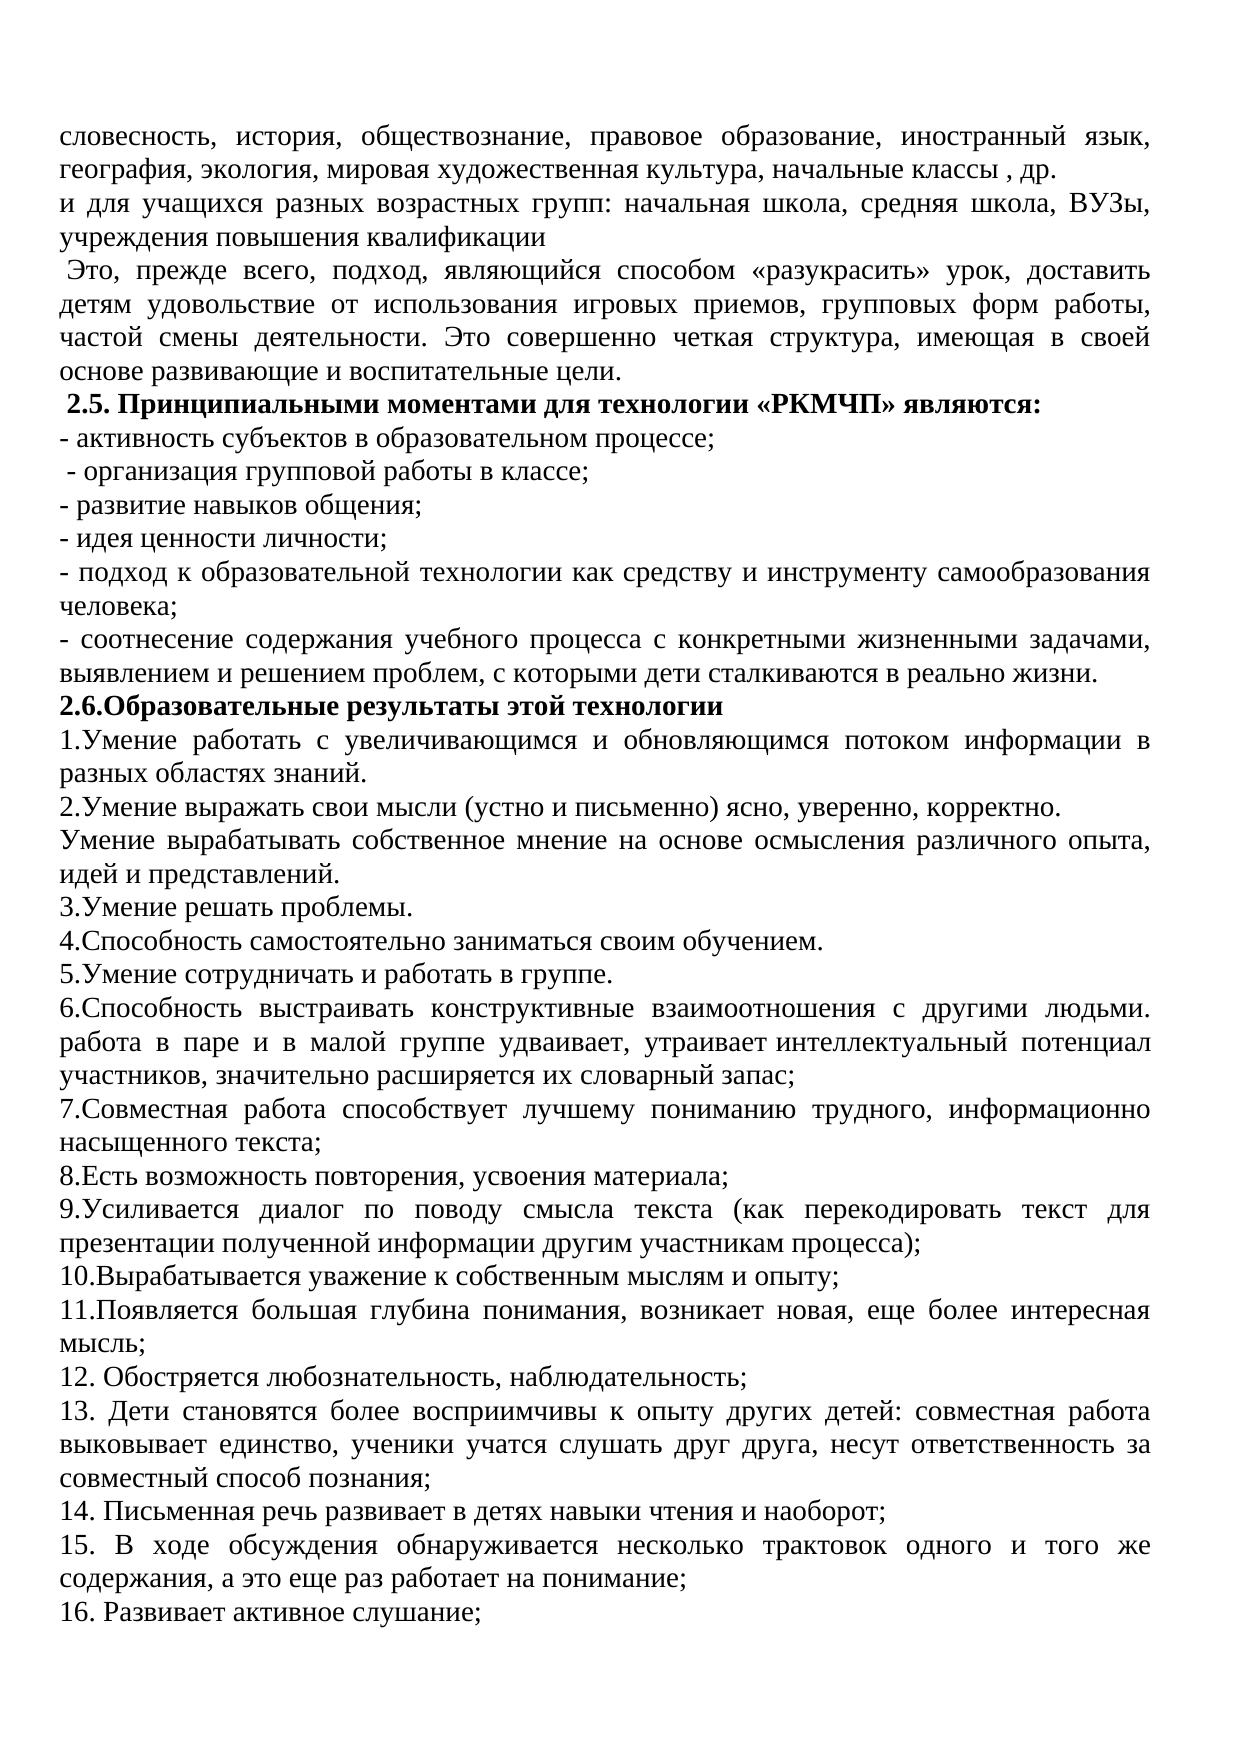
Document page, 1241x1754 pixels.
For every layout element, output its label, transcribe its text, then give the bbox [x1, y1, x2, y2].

text 3.Умение решать проблемы. [59, 889, 1152, 923]
text 5.Умение сотрудничать и работать в группе. [59, 957, 1152, 990]
text 9.Усиливается диалог по поводу смысла текста (как перекодировать текст для презентации полученной информации другим участникам процесса); [59, 1191, 1152, 1258]
text - активность субъектов в образовательном процессе; [59, 420, 1152, 453]
text 11.Появляется большая глубина понимания, возникает новая, еще более интересная мысль; [59, 1292, 1152, 1359]
text 14. Письменная речь развивает в детях навыки чтения и наоборот; [59, 1493, 1152, 1527]
text 7.Совместная работа способствует лучшему пониманию трудного, информационно насыщенного текста; [59, 1091, 1152, 1158]
text 15. В ходе обсуждения обнаруживается несколько трактовок одного и того же содержания, а это еще раз работает на понимание; [59, 1527, 1152, 1594]
text и для учащихся разных возрастных групп: начальная школа, средняя школа, ВУЗы, учреждения повышения квалификации [59, 185, 1152, 252]
text 6.Способность выстраивать конструктивные взаимоотношения с другими людьми. работа в паре и в малой группе удваивает, утраивает интеллектуальный потенциал участников, значительно расширяется их словарный запас; [59, 990, 1152, 1091]
text 4.Способность самостоятельно заниматься своим обучением. [59, 923, 1152, 957]
text словесность, история, обществознание, правовое образование, иностранный язык, география, экология, мировая художественная культура, начальные классы , др. [59, 118, 1152, 185]
text 2.5. Принципиальными моментами для технологии «РКМЧП» являются: [59, 386, 1152, 420]
text - идея ценности личности; [59, 521, 1152, 554]
text 16. Развивает активное слушание; [59, 1594, 1152, 1627]
text - соотнесение содержания учебного процесса с конкретными жизненными задачами, выявлением и решением проблем, с которыми дети сталкиваются в реально жизни. [59, 621, 1152, 688]
text 13. Дети становятся более восприимчивы к опыту других детей: совместная работа выковывает единство, ученики учатся слушать друг друга, несут ответственность за совместный способ познания; [59, 1393, 1152, 1493]
text - подход к образовательной технологии как средству и инструменту самообразования человека; [59, 554, 1152, 621]
text 2.6.Образовательные результаты этой технологии [59, 688, 1152, 722]
text 8.Есть возможность повторения, усвоения материала; [59, 1158, 1152, 1191]
text - развитие навыков общения; [59, 487, 1152, 521]
text 1.Умение работать с увеличивающимся и обновляющимся потоком информации в разных областях знаний. [59, 722, 1152, 789]
text Умение вырабатывать собственное мнение на основе осмысления различного опыта, идей и представлений. [59, 822, 1152, 889]
text Это, прежде всего, подход, являющийся способом «разукрасить» урок, доставить детям удовольствие от использования игровых приемов, групповых форм работы, частой смены деятельности. Это совершенно четкая структура, имеющая в своей основе развивающие и воспитательные цели. [59, 252, 1152, 386]
text 10.Вырабатывается уважение к собственным мыслям и опыту; [59, 1258, 1152, 1292]
text 2.Умение выражать свои мысли (устно и письменно) ясно, уверенно, корректно. [59, 789, 1152, 822]
text 12. Обостряется любознательность, наблюдательность; [59, 1359, 1152, 1393]
text - организация групповой работы в классе; [59, 453, 1152, 487]
